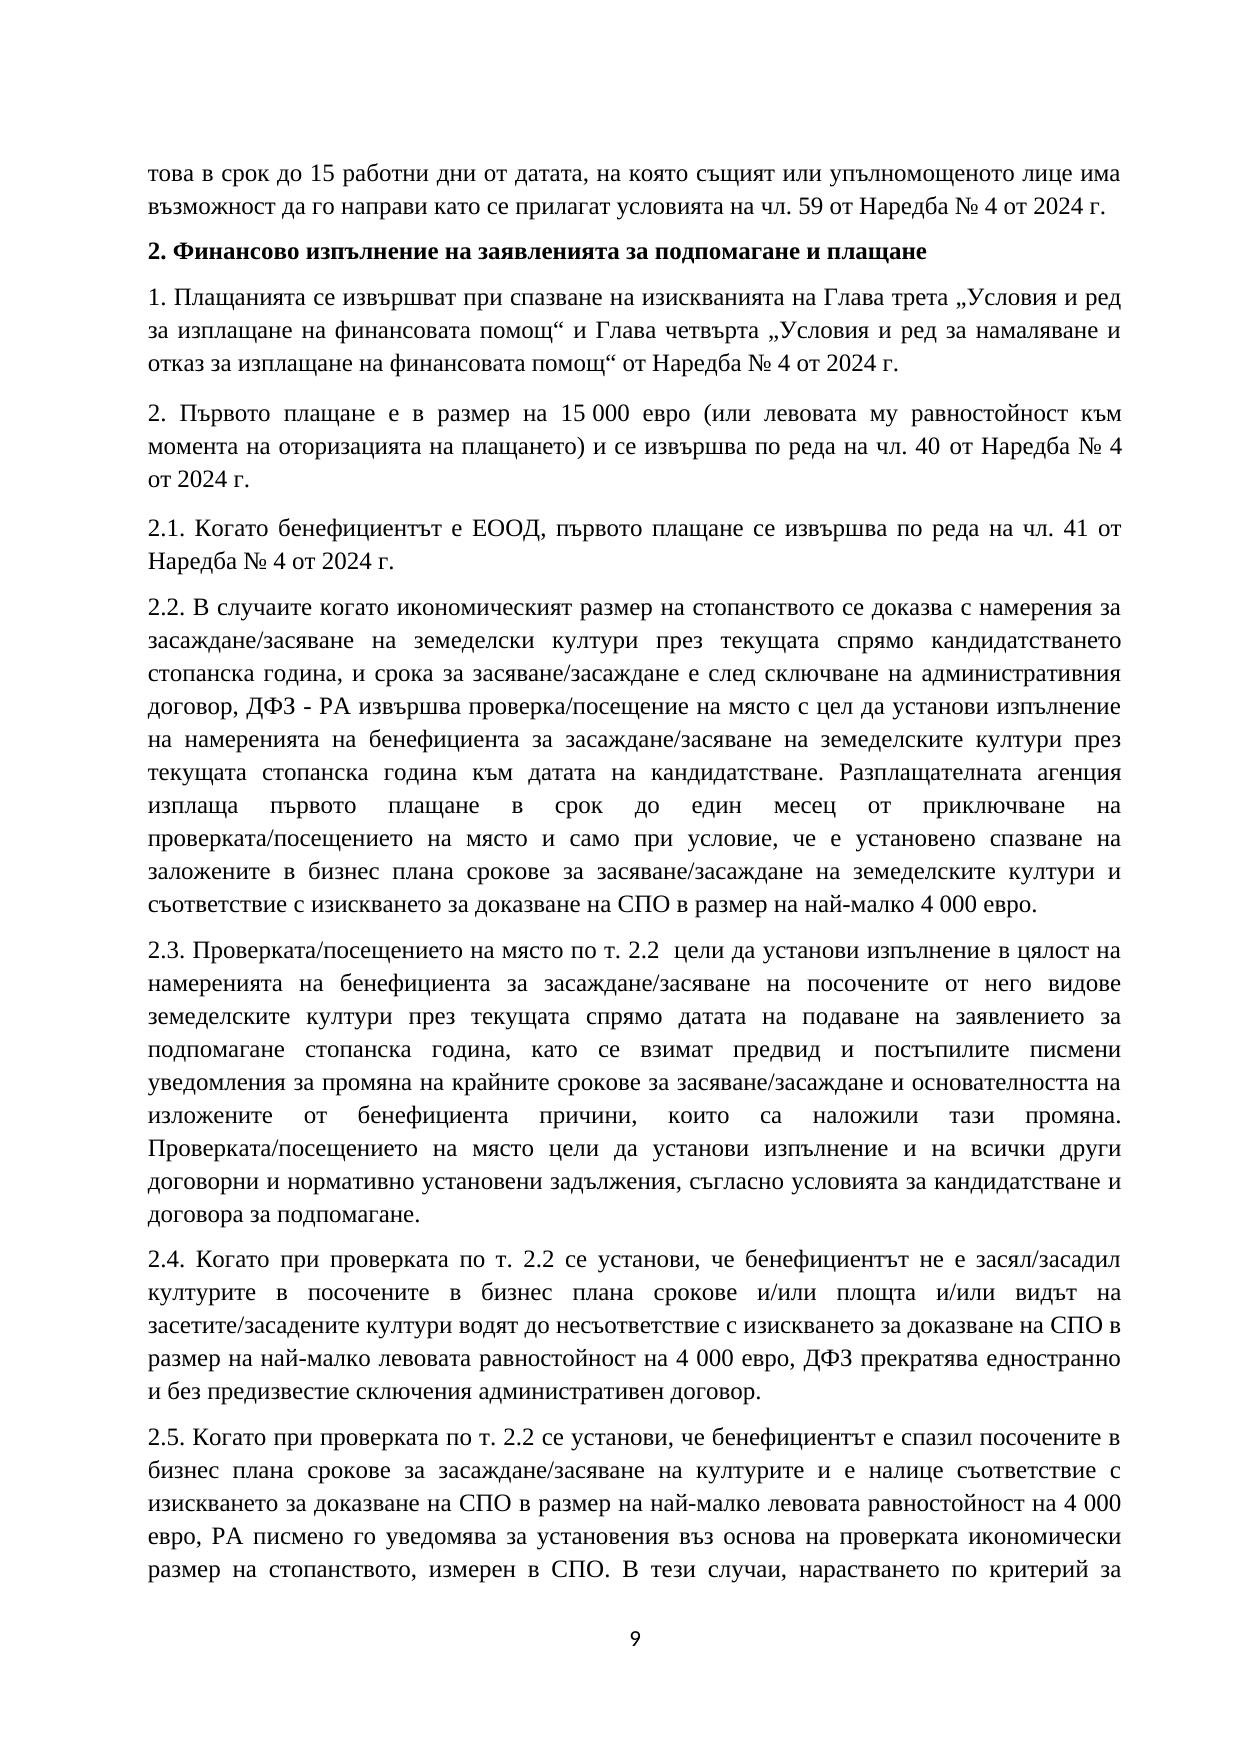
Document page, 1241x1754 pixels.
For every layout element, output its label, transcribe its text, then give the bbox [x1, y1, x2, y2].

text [148, 1422, 1122, 1583]
text 1. Плащанията се извършват при спазване на изискванията на Глава трета „Условия и ред за изплащане на финансовата помощ“ и Глава четвърта „Условия и ред за намаляване и отказ за изплащане на финансовата помощ“ от Наредба № 4 от 2024 г. [148, 282, 1122, 377]
text 2.1. Когато бенефициентът е ЕООД, първото плащане се извършва по реда на чл. 41 от Наредба № 4 от 2024 г. [148, 513, 1122, 575]
text 2.4. Когато при проверката по т. 2.2 се установи, че бенефициентът не е засял/засадил културите в посочените в бизнес плана срокове и/или площта и/или видът на засетите/засадените култури водят до несъответствие с изискването за доказване на СПО в размер на най-малко левовата равностойност на 4 000 евро, ДФЗ прекратява едностранно и без предизвестие сключения административен договор. [148, 1244, 1122, 1405]
subtitle 2. Финансово изпълнение на заявленията за подпомагане и плащане [148, 236, 1122, 265]
text 2.2. В случаите когато икономическият размер на стопанството се доказва с намерения за засаждане/засяване на земеделски култури през текущата спрямо кандидатстването стопанска година, и срока за засяване/засаждане е след сключване на административния договор, ДФЗ - РА извършва проверка/посещение на място с цел да установи изпълнение на намеренията на бенефициента за засаждане/засяване на земеделските култури през текущата стопанска година към датата на кандидатстване. Разплащателната агенция изплаща първото плащане в срок до един месец от приключване на проверката/посещението на място и само при условие, че е установено спазване на заложените в бизнес плана срокове за засяване/засаждане на земеделските култури и съответствие с изискването за доказване на СПО в размер на най-малко 4 000 евро. [148, 592, 1122, 918]
text 2. Първото плащане е в размер на 15 000 евро (или левовата му равностойност към момента на оторизацията на плащането) и се извършва по реда на чл. 40 от Наредба № 4 от 2024 г. [148, 398, 1122, 492]
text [148, 158, 1122, 220]
text 2.3. Проверката/посещението на място по т. 2.2 цели да установи изпълнение в цялост на намеренията на бенефициента за засаждане/засяване на посочените от него видове земеделските култури през текущата спрямо датата на подаване на заявлението за подпомагане стопанска година, като се взимат предвид и постъпилите писмени уведомления за промяна на крайните срокове за засяване/засаждане и основателността на изложените от бенефициента причини, които са наложили тази промяна. Проверката/посещението на място цели да установи изпълнение и на всички други договорни и нормативно установени задължения, съгласно условията за кандидатстване и договора за подпомагане. [148, 935, 1122, 1228]
